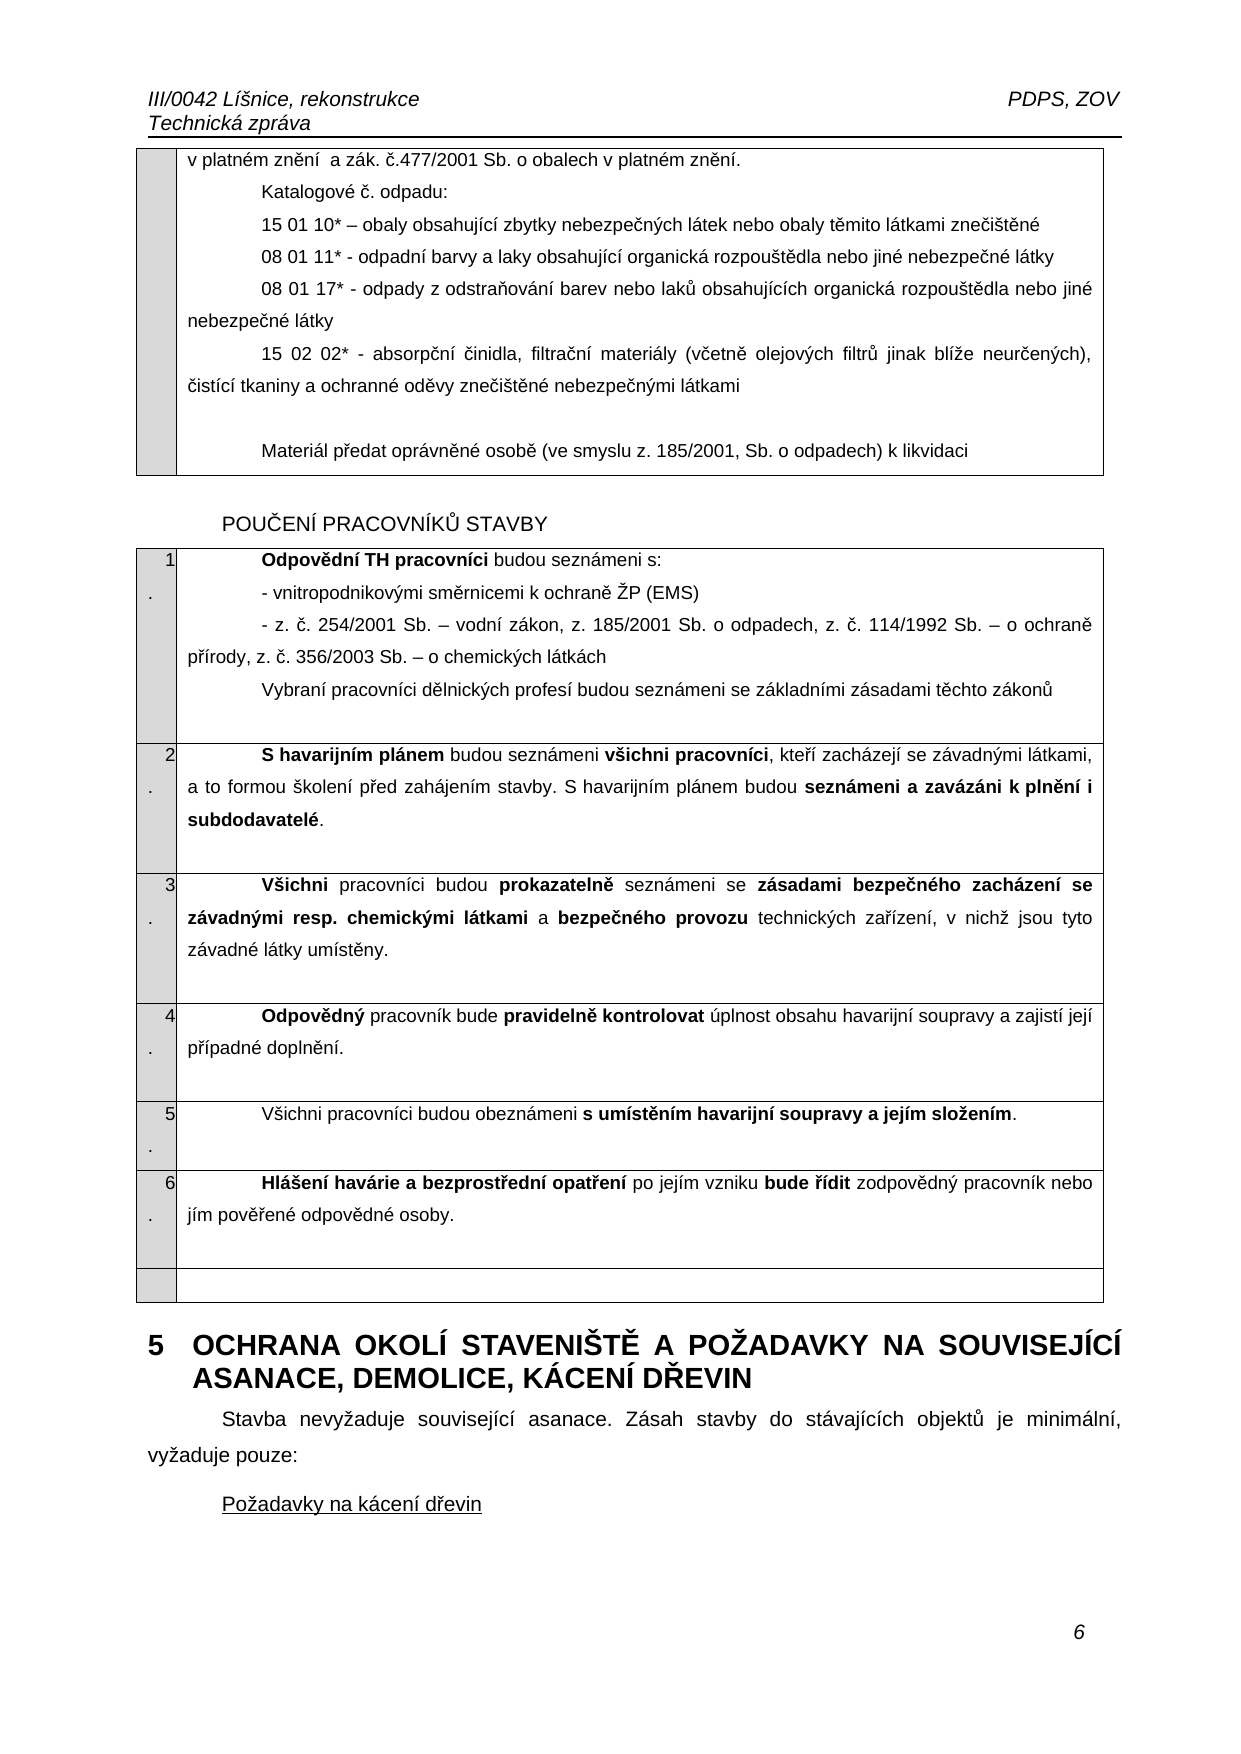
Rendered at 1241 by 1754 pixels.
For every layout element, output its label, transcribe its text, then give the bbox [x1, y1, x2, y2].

table_cell 3. [137, 874, 176, 1003]
table_header 1. [137, 149, 176, 475]
text Požadavky na kácení dřevin [148, 1492, 1122, 1516]
table_cell 2. [137, 744, 176, 873]
table_cell Hlášení havárie a bezprostřední opatření po jejím vzniku bude řídit zodpovědný pracovník nebo jím pověřené odpovědné osoby. [177, 1171, 1103, 1268]
text Stavba nevyžaduje související asanace. Zásah stavby do stávajících objektů je minimální, vyžaduje pouze: [148, 1407, 1122, 1467]
table_header Odpovědní TH pracovníci budou seznámeni s: - vnitropodnikovými směrnicemi k ochraně ŽP (EMS) - z. č. 254/2001 Sb. – vodní zákon, z. 185/2001 Sb. o odpadech, z. č. 114/1992 Sb. – o ochraně přírody, z. č. 356/2003 Sb. – o chemických látkách Vybraní pracovníci dělnických profesí budou seznámeni se základními zásadami těchto zákonů [177, 549, 1103, 743]
subtitle Ochrana okolí staveniště a požadavky na související asanace, demolice, kácení dřevin [148, 1328, 1122, 1395]
table_cell S havarijním plánem budou seznámeni všichni pracovníci, kteří zacházejí se závadnými látkami, a to formou školení před zahájením stavby. S havarijním plánem budou seznámeni a zavázáni k plnění i subdodavatelé. [177, 744, 1103, 873]
table_cell [137, 1269, 176, 1302]
table_cell 4. [137, 1004, 176, 1101]
table_cell [177, 1269, 1103, 1302]
table_cell 6. [137, 1171, 176, 1268]
table_cell Odpovědný pracovník bude pravidelně kontrolovat úplnost obsahu havarijní soupravy a zajistí její případné doplnění. [177, 1004, 1103, 1101]
table_header 1. [137, 549, 176, 743]
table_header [177, 149, 1103, 475]
text POUČENÍ PRACOVNÍKŮ STAVBY [148, 512, 1122, 536]
table_cell Všichni pracovníci budou prokazatelně seznámeni se zásadami bezpečného zacházení se závadnými resp. chemickými látkami a bezpečného provozu technických zařízení, v nichž jsou tyto závadné látky umístěny. [177, 874, 1103, 1003]
table_cell Všichni pracovníci budou obeznámeni s umístěním havarijní soupravy a jejím složením. [177, 1102, 1103, 1170]
table_cell 5. [137, 1102, 176, 1170]
